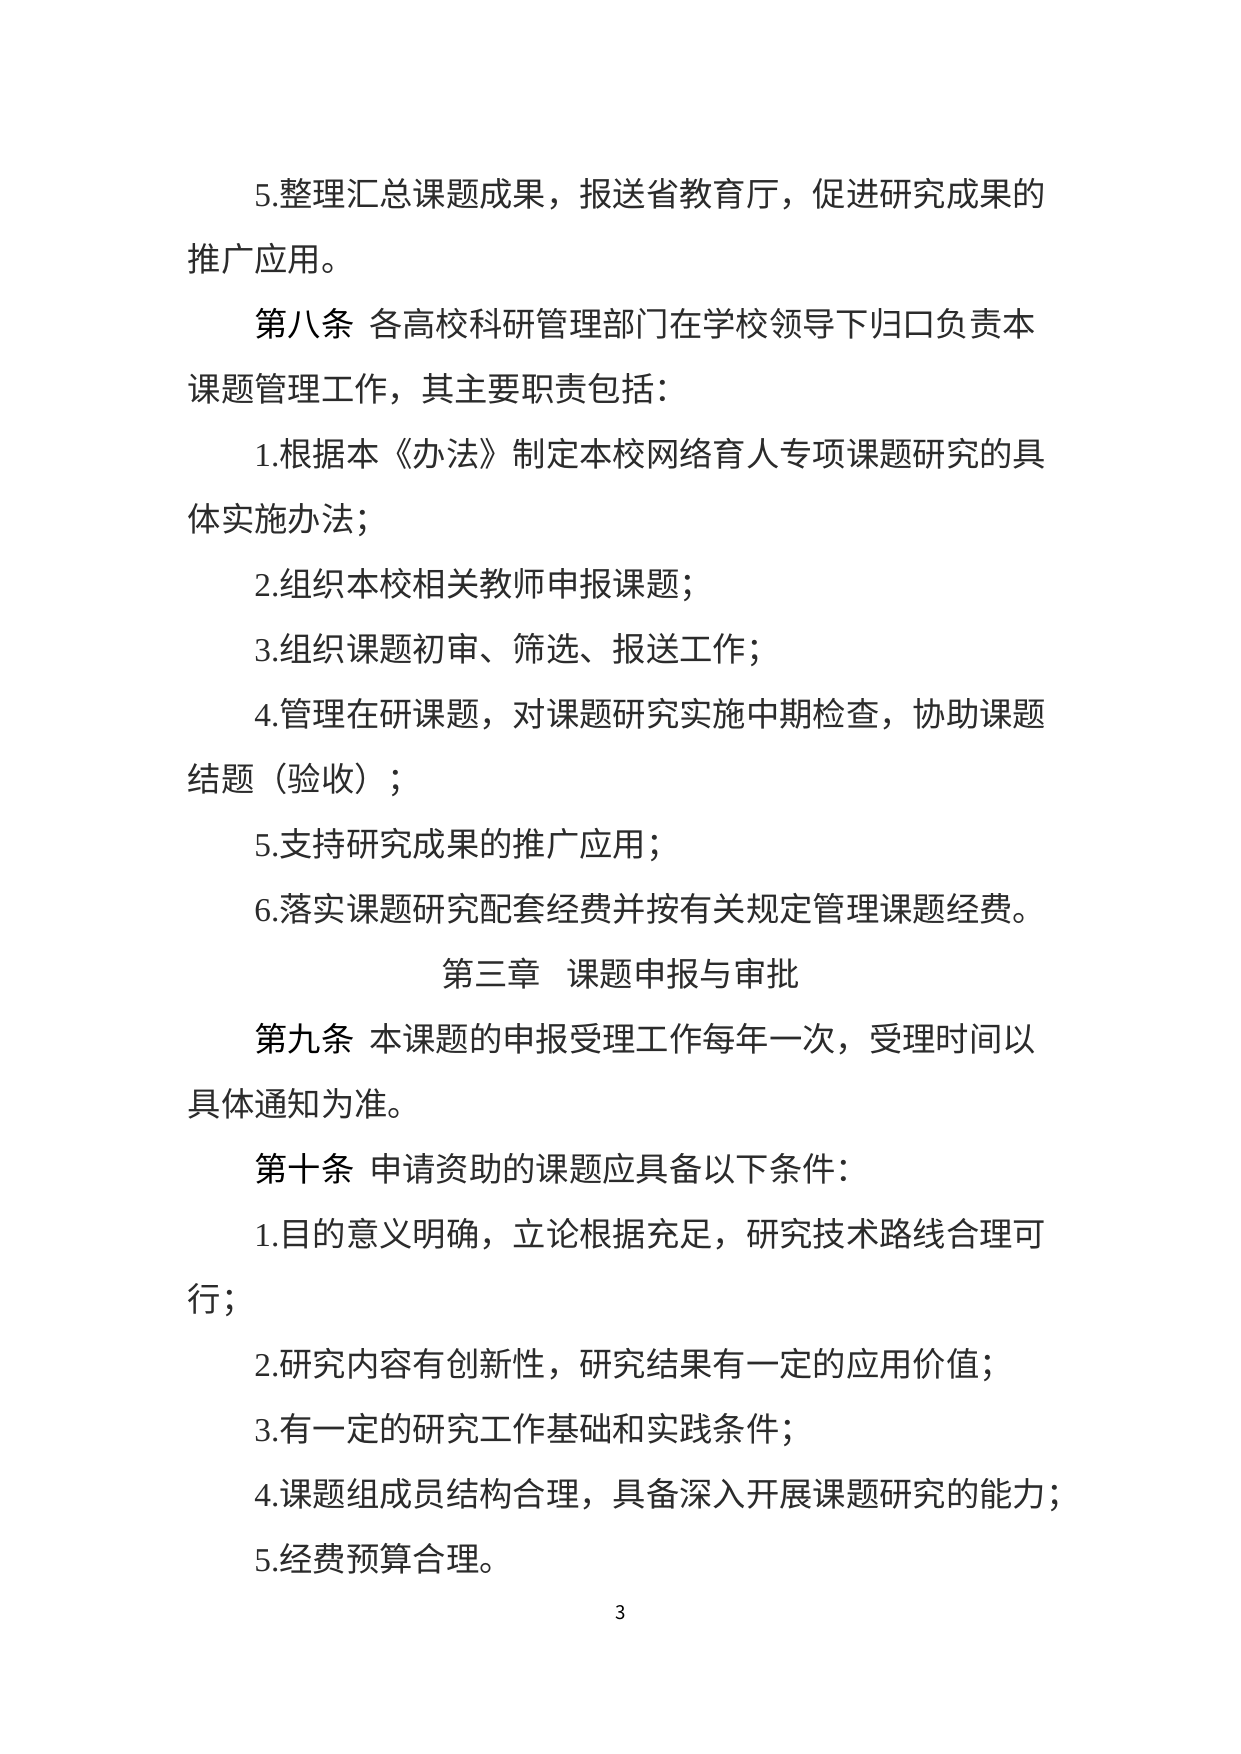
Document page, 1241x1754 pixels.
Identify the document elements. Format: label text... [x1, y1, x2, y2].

text 1.目的意义明确，立论根据充足，研究技术路线合理可行； [187, 1199, 1053, 1329]
text 2.组织本校相关教师申报课题； [187, 549, 1053, 614]
text 5.经费预算合理。 [187, 1524, 1053, 1589]
list 课题申报与审批 [187, 939, 1053, 1004]
text 第十条 申请资助的课题应具备以下条件： [187, 1134, 1053, 1199]
text 第八条 各高校科研管理部门在学校领导下归口负责本课题管理工作，其主要职责包括： [187, 289, 1053, 419]
text 4.管理在研课题，对课题研究实施中期检查，协助课题结题（验收）； [187, 679, 1053, 809]
text 4.课题组成员结构合理，具备深入开展课题研究的能力； [187, 1459, 1053, 1524]
text 1.根据本《办法》制定本校网络育人专项课题研究的具体实施办法； [187, 419, 1053, 549]
text 2.研究内容有创新性，研究结果有一定的应用价值； [187, 1329, 1053, 1394]
text 第九条 本课题的申报受理工作每年一次，受理时间以具体通知为准。 [187, 1004, 1053, 1134]
text 3.组织课题初审、筛选、报送工作； [187, 614, 1053, 679]
text 3.有一定的研究工作基础和实践条件； [187, 1394, 1053, 1459]
text 5.支持研究成果的推广应用； [187, 809, 1053, 874]
text 5.整理汇总课题成果，报送省教育厅，促进研究成果的推广应用。 [187, 159, 1053, 289]
text 6.落实课题研究配套经费并按有关规定管理课题经费。 [187, 874, 1053, 939]
